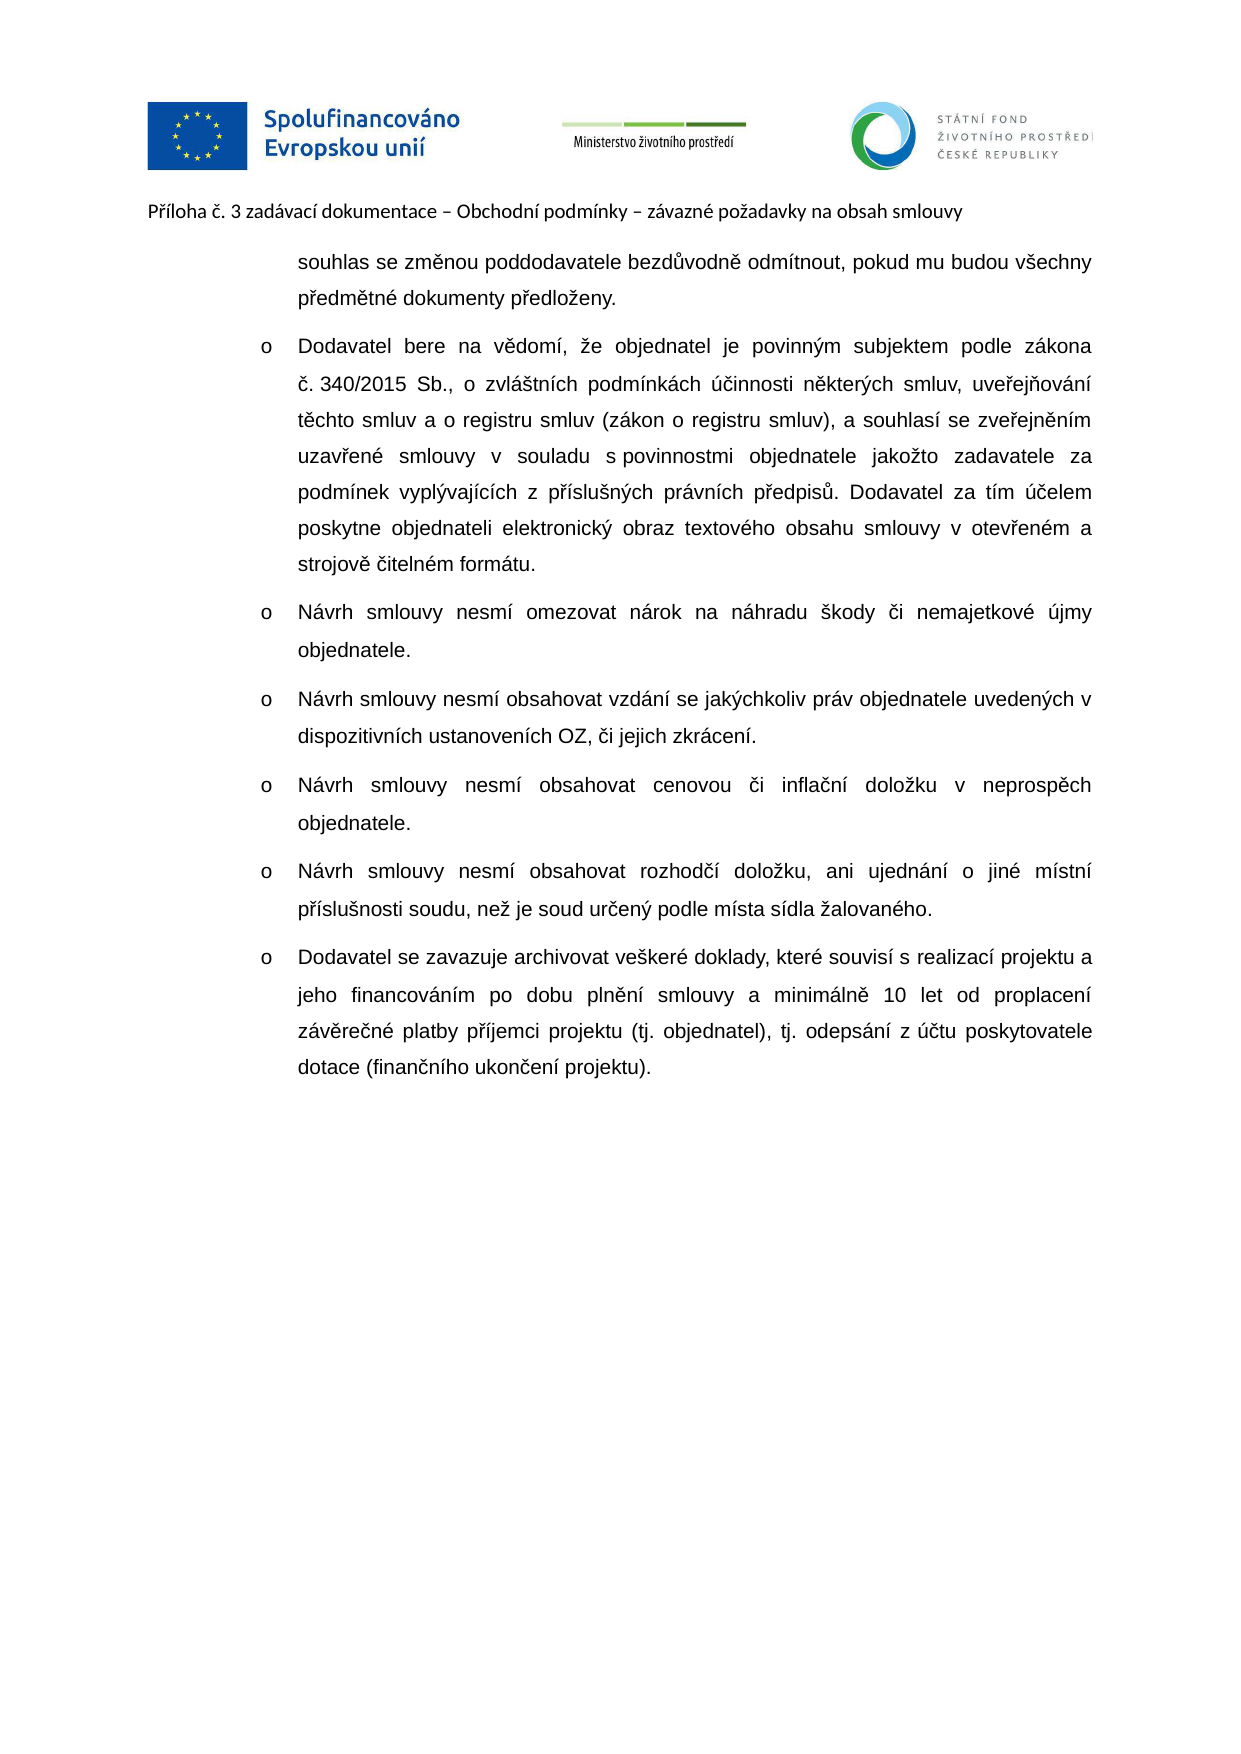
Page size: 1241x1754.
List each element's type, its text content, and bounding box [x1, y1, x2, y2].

list Dodavatel bere na vědomí, že objednatel je povinným subjektem podle zákona č. 340/2015 Sb., o zvláštních podmínkách účinnosti některých smluv, uveřejňování těchto smluv a o registru smluv (zákon o registru smluv), a souhlasí se zveřejněním uzavřené smlouvy v souladu s povinnostmi objednatele jakožto zadavatele za podmínek vyplývajících z příslušných právních předpisů. Dodavatel za tím účelem poskytne objednateli elektronický obraz textového obsahu smlouvy v otevřeném a strojově čitelném formátu. [260, 334, 1093, 576]
list Návrh smlouvy nesmí obsahovat vzdání se jakýchkoliv práv objednatele uvedených v dispozitivních ustanoveních OZ, či jejich zkrácení. [260, 686, 1093, 748]
list Návrh smlouvy nesmí obsahovat cenovou či inflační doložku v neprospěch objednatele. [260, 773, 1093, 834]
list Návrh smlouvy nesmí omezovat nárok na náhradu škody či nemajetkové újmy objednatele. [260, 600, 1093, 662]
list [260, 250, 1093, 310]
list Dodavatel se zavazuje archivovat veškeré doklady, které souvisí s realizací projektu a jeho financováním po dobu plnění smlouvy a minimálně 10 let od proplacení závěrečné platby příjemci projektu (tj. objednatel), tj. odepsání z účtu poskytovatele dotace (finančního ukončení projektu). [260, 945, 1093, 1079]
list Návrh smlouvy nesmí obsahovat rozhodčí doložku, ani ujednání o jiné místní příslušnosti soudu, než je soud určený podle místa sídla žalovaného. [260, 859, 1093, 921]
